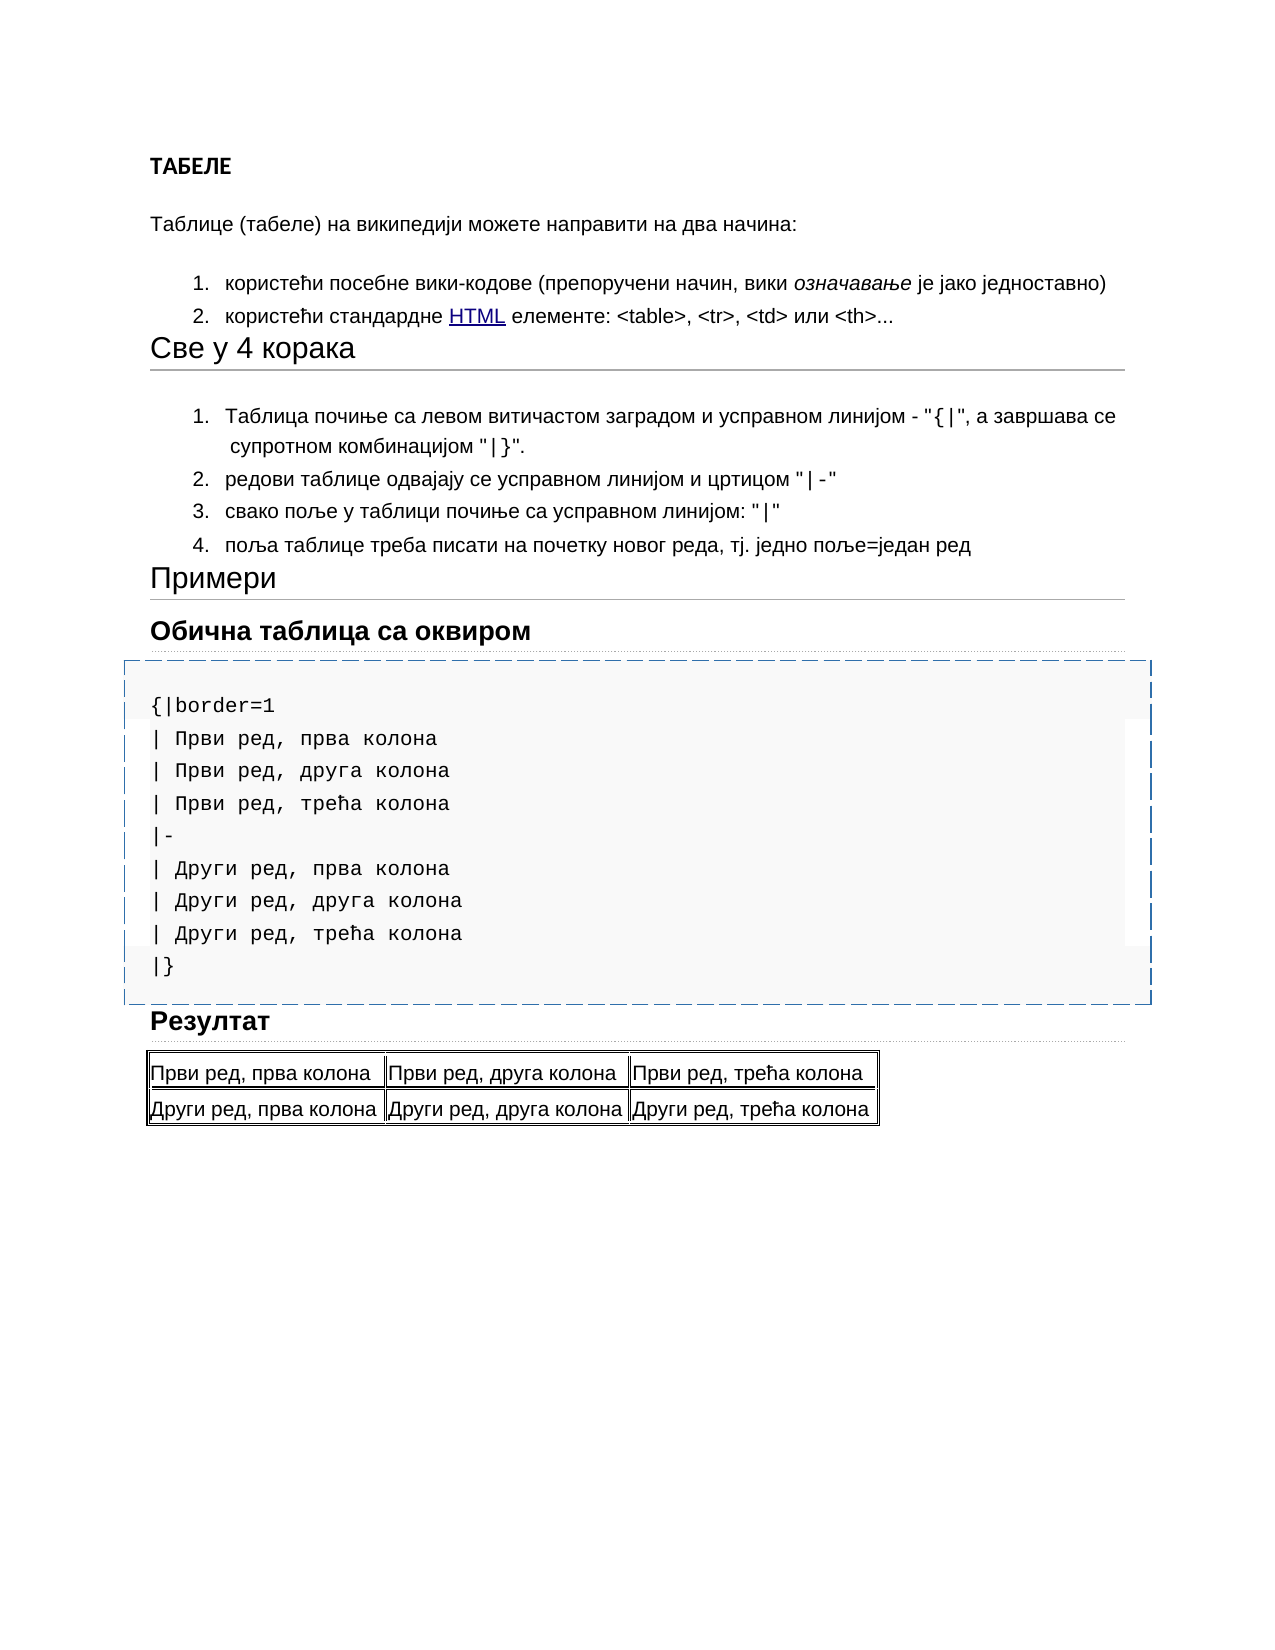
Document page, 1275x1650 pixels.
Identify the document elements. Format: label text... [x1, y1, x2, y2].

text |} [123, 920, 1152, 1005]
text | Први ред, трећа колона [150, 784, 1125, 816]
list користећи посебне вики-кодове (препоручени начин, вики означавање је јако једноставно) [192, 265, 1125, 295]
text Све у 4 корака [150, 330, 1125, 369]
text | Други ред, прва колона [150, 849, 1125, 881]
text | Први ред, друга колона [150, 751, 1125, 784]
table_header Први ред, трећа колона [630, 1053, 877, 1086]
list редови таблице одвајају се усправном линијом и цртицом "|-" [192, 462, 1125, 492]
text | Други ред, друга колона [150, 881, 1125, 914]
text Примери [150, 560, 1125, 599]
text | Први ред, прва колона [150, 719, 1125, 751]
table_header Први ред, прва колона [150, 1053, 386, 1086]
table_cell Други ред, прва колона [150, 1086, 386, 1122]
list поља таблице треба писати на почетку новог реда, тј. једно поље=један ред [192, 527, 1125, 557]
table_header Први ред, друга колона [386, 1053, 630, 1086]
text Таблице (табеле) на википедији можете направити на два начина: [150, 206, 1125, 236]
text TAБЕЛЕ [150, 150, 1125, 181]
table_cell Други ред, трећа колона [630, 1086, 877, 1122]
text Обична таблица са оквиром [150, 615, 1125, 652]
text |- [150, 816, 1125, 849]
list користећи стандардне HTML елементе: <table>, <tr>, <td> или <th>... [192, 297, 1125, 327]
text {|border=1 [123, 660, 1152, 719]
list свако поље у таблици почиње са усправном линијом: "|" [192, 495, 1125, 525]
table_cell Други ред, друга колона [386, 1090, 630, 1122]
list Таблица почиње са левом витичастом заградом и усправном линијом - "{|", а завршава се супротном комбинацијом "|}". [192, 400, 1125, 460]
text Резултат [150, 1005, 1125, 1042]
